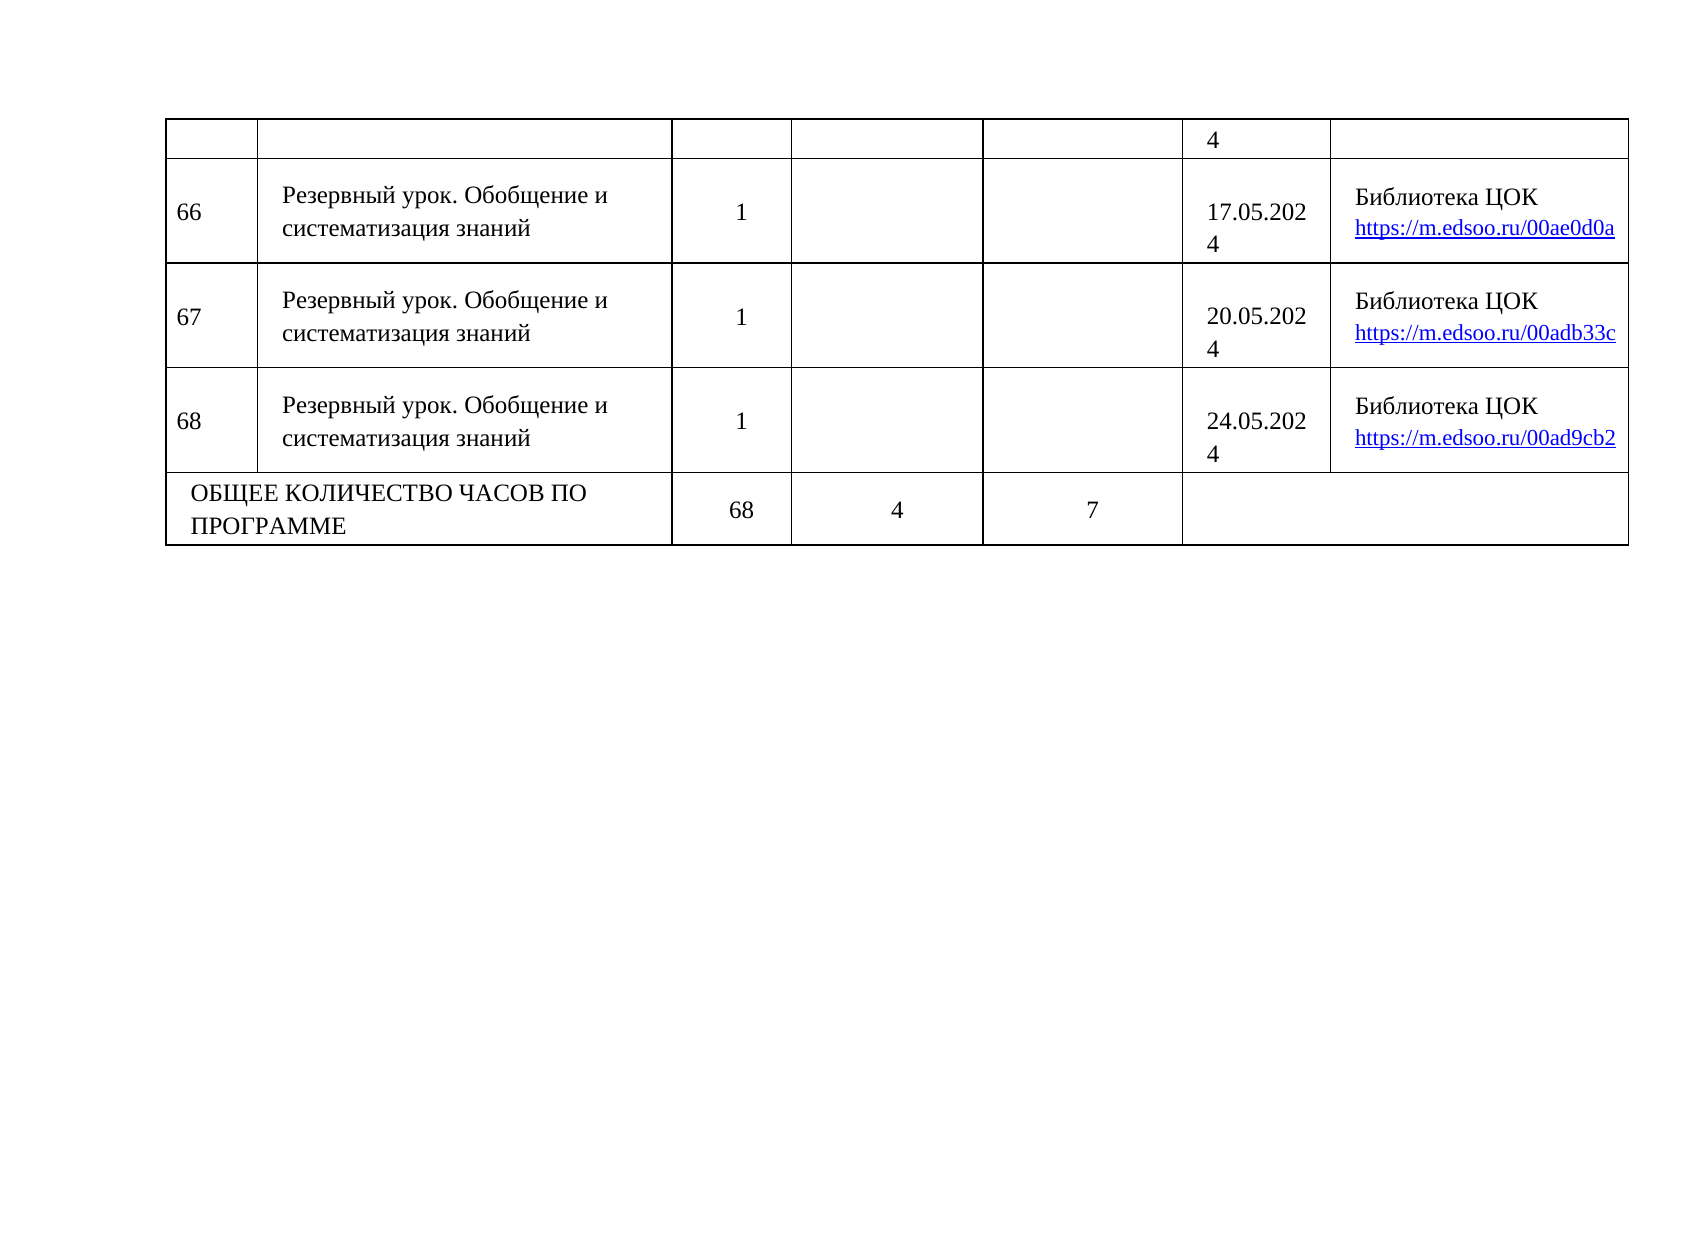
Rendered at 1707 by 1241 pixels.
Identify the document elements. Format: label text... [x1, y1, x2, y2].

table_cell [792, 368, 982, 472]
table_cell [984, 368, 1182, 472]
table_cell Библиотека ЦОК https://m.edsoo.ru/00ae0d0a [1331, 159, 1628, 262]
table_cell Библиотека ЦОК https://m.edsoo.ru/00ad9cb2 [1331, 368, 1628, 472]
table_cell 66 [167, 159, 257, 262]
table_cell 4 [792, 473, 982, 544]
table_cell 67 [167, 264, 257, 367]
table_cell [258, 120, 671, 157]
table_cell [984, 120, 1182, 157]
table_cell 13.05.2024 [1183, 120, 1330, 157]
table_cell 65 [167, 120, 257, 157]
table_cell [984, 159, 1182, 262]
table_cell Библиотека ЦОК https://m.edsoo.ru/00adb33c [1331, 264, 1628, 367]
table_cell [1331, 120, 1628, 157]
table_cell [792, 120, 982, 157]
table_cell 7 [984, 473, 1182, 544]
table_cell [984, 264, 1182, 367]
table_cell 1 [673, 120, 791, 157]
table_cell [792, 159, 982, 262]
table_cell ОБЩЕЕ КОЛИЧЕСТВО ЧАСОВ ПО ПРОГРАММЕ [167, 473, 671, 544]
table_cell [792, 264, 982, 367]
table_cell 1 [673, 264, 791, 367]
table_cell 68 [673, 473, 791, 544]
table_cell 17.05.2024 [1183, 159, 1330, 262]
table_cell 1 [673, 159, 791, 262]
table_cell 24.05.2024 [1183, 368, 1330, 472]
table_cell Резервный урок. Обобщение и систематизация знаний [258, 368, 671, 472]
table_cell 20.05.2024 [1183, 264, 1330, 367]
table_cell Резервный урок. Обобщение и систематизация знаний [258, 264, 671, 367]
table_cell 1 [673, 368, 791, 472]
table_cell [1183, 473, 1628, 544]
table_cell Резервный урок. Обобщение и систематизация знаний [258, 159, 671, 262]
table_cell 68 [167, 368, 257, 472]
